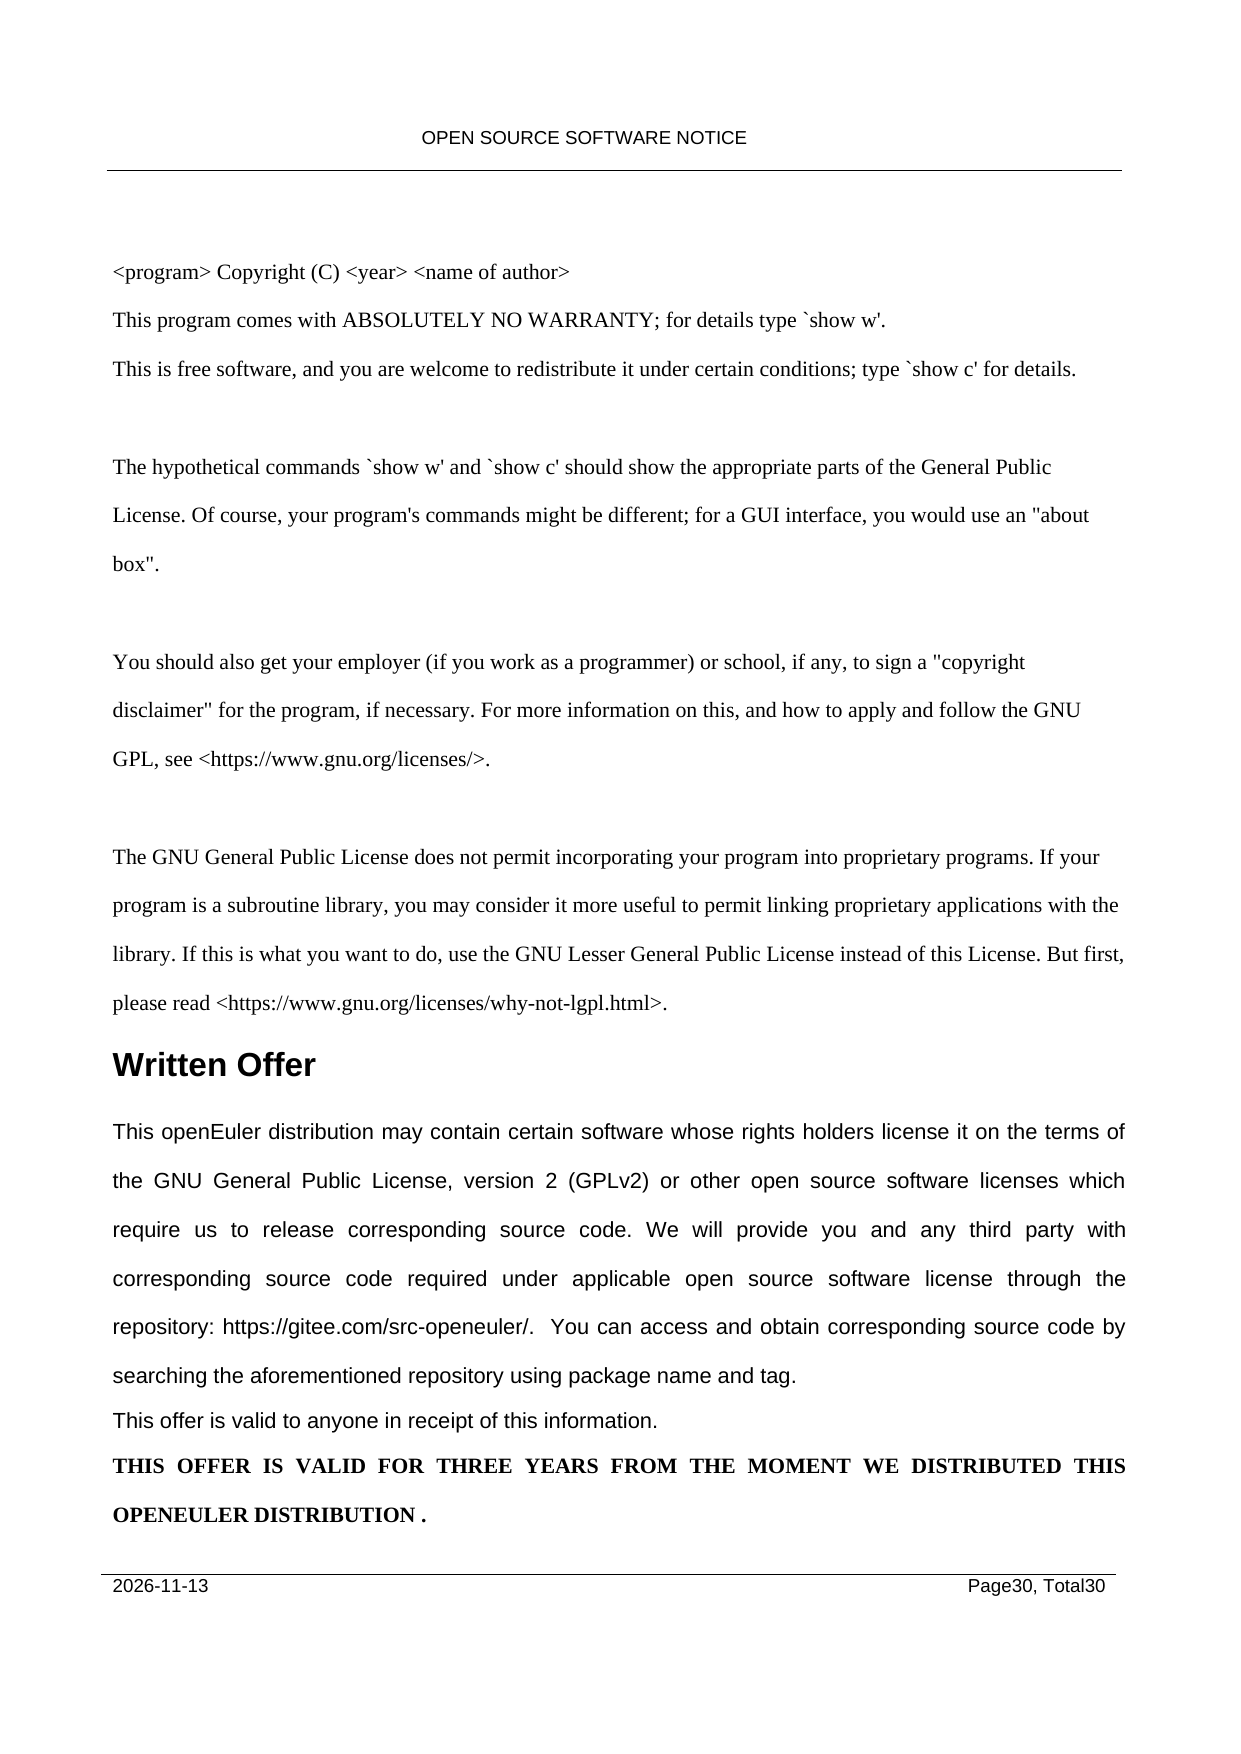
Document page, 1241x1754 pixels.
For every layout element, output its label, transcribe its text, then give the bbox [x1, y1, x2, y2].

text Written Offer [112, 1031, 1128, 1096]
text THIS OFFER IS VALID FOR THREE YEARS FROM THE MOMENT WE DISTRIBUTED THIS OPENEULER DISTRIBUTION . [112, 1449, 1128, 1531]
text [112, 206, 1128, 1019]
text This openEuler distribution may contain certain software whose rights holders license it on the terms of the GNU General Public License, version 2 (GPLv2) or other open source software licenses which require us to release corresponding source code. We will provide you and any third party with corresponding source code required under applicable open source software license through the repository: https://gitee.com/src-openeuler/. You can access and obtain corresponding source code by searching the aforementioned repository using package name and tag. [112, 1116, 1128, 1392]
text This offer is valid to anyone in receipt of this information. [112, 1404, 1128, 1437]
